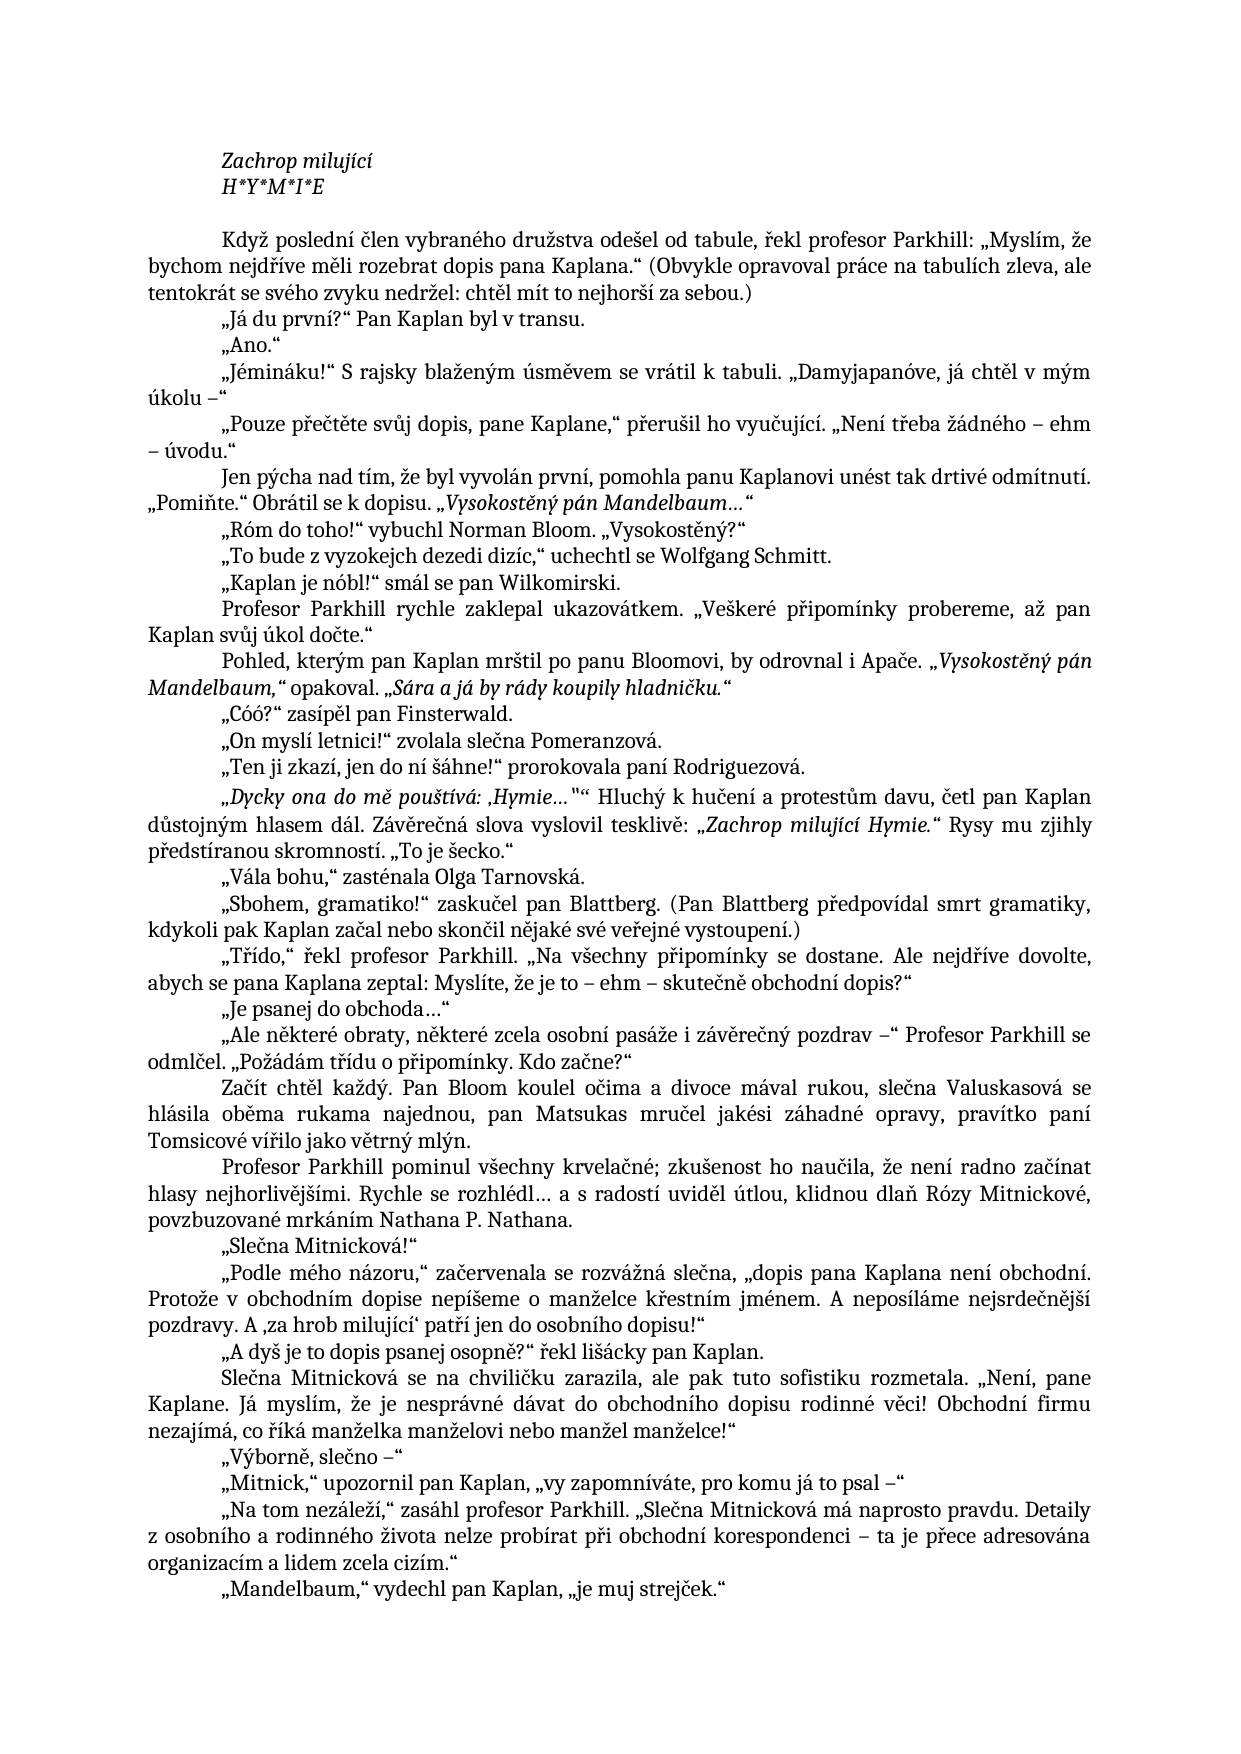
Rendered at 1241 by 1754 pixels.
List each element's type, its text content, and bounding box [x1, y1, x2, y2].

text „Podle mého názoru,“ začervenala se rozvážná slečna, „dopis pana Kaplana není obchodní. Protože v obchodním dopise nepíšeme o manželce křestním jménem. A neposíláme nejsrdečnější pozdravy. A ‚za hrob milující‘ patří jen do osobního dopisu!“ [148, 1259, 1093, 1338]
text Slečna Mitnicková se na chviličku zarazila, ale pak tuto sofistiku rozmetala. „Není, pane Kaplane. Já myslím, že je nesprávné dávat do obchodního dopisu rodinné věci! Obchodní firmu nezajímá, co říká manželka manželovi nebo manžel manželce!“ [148, 1365, 1093, 1444]
text Zachrop milující [148, 148, 1093, 174]
text „Dycky ona do mě pouštívá: ‚Hymie…‟“ Hluchý k hučení a protestům davu, četl pan Kaplan důstojným hlasem dál. Závěrečná slova vyslovil tesklivě: „Zachrop milující Hymie.“ Rysy mu zjihly předstíranou skromností. „To je šecko.“ [148, 780, 1093, 864]
text „To bude z vyzokejch dezedi dizíc,“ uchechtl se Wolfgang Schmitt. [148, 543, 1093, 569]
text „Vála bohu,“ zasténala Olga Tarnovská. [148, 864, 1093, 890]
text „Na tom nezáleží,“ zasáhl profesor Parkhill. „Slečna Mitnicková má naprosto pravdu. Detaily z osobního a rodinného života nelze probírat při obchodní korespondenci – ta je přece adresována organizacím a lidem zcela cizím.“ [148, 1497, 1093, 1576]
text „Já du první?“ Pan Kaplan byl v transu. [148, 306, 1093, 332]
text „A dyš je to dopis psanej osopně?“ řekl lišácky pan Kaplan. [148, 1338, 1093, 1365]
text „Je psanej do obchoda…“ [148, 996, 1093, 1022]
text Začít chtěl každý. Pan Bloom koulel očima a divoce mával rukou, slečna Valuskasová se hlásila oběma rukama najednou, pan Matsukas mručel jakési záhadné opravy, pravítko paní Tomsicové vířilo jako větrný mlýn. [148, 1075, 1093, 1154]
text „Ano.“ [148, 332, 1093, 358]
text Profesor Parkhill pominul všechny krvelačné; zkušenost ho naučila, že není radno začínat hlasy nejhorlivějšími. Rychle se rozhlédl… a s radostí uviděl útlou, klidnou dlaň Rózy Mitnickové, povzbuzované mrkáním Nathana P. Nathana. [148, 1154, 1093, 1233]
text Pohled, kterým pan Kaplan mrštil po panu Bloomovi, by odrovnal i Apače. „Vysokostěný pán Mandelbaum,“ opakoval. „Sára a já by rády koupily hladničku.“ [148, 648, 1093, 701]
text „Kaplan je nóbl!“ smál se pan Wilkomirski. [148, 569, 1093, 596]
text „Třído,“ řekl profesor Parkhill. „Na všechny připomínky se dostane. Ale nejdříve dovolte, abych se pana Kaplana zeptal: Myslíte, že je to – ehm – skutečně obchodní dopis?“ [148, 943, 1093, 996]
text „Mitnick,“ upozornil pan Kaplan, „vy zapomníváte, pro komu já to psal –“ [148, 1470, 1093, 1497]
text „Jémináku!“ S rajsky blaženým úsměvem se vrátil k tabuli. „Damyjapanóve, já chtěl v mým úkolu –“ [148, 358, 1093, 411]
text Profesor Parkhill rychle zaklepal ukazovátkem. „Veškeré připomínky probereme, až pan Kaplan svůj úkol dočte.“ [148, 596, 1093, 648]
text „Pouze přečtěte svůj dopis, pane Kaplane,“ přerušil ho vyučující. „Není třeba žádného – ehm – úvodu.“ [148, 411, 1093, 464]
text „Slečna Mitnicková!“ [148, 1233, 1093, 1259]
text „Sbohem, gramatiko!“ zaskučel pan Blattberg. (Pan Blattberg předpovídal smrt gramatiky, kdykoli pak Kaplan začal nebo skončil nějaké své veřejné vystoupení.) [148, 890, 1093, 943]
text Když poslední člen vybraného družstva odešel od tabule, řekl profesor Parkhill: „Myslím, že bychom nejdříve měli rozebrat dopis pana Kaplana.“ (Obvykle opravoval práce na tabulích zleva, ale tentokrát se svého zvyku nedržel: chtěl mít to nejhorší za sebou.) [148, 227, 1093, 306]
text „Výborně, slečno –“ [148, 1444, 1093, 1470]
text „Ale některé obraty, některé zcela osobní pasáže i závěrečný pozdrav –“ Profesor Parkhill se odmlčel. „Požádám třídu o připomínky. Kdo začne?“ [148, 1022, 1093, 1075]
text „Róm do toho!“ vybuchl Norman Bloom. „Vysokostěný?“ [148, 517, 1093, 543]
text „Mandelbaum,“ vydechl pan Kaplan, „je muj strejček.“ [148, 1576, 1093, 1602]
text „Ten ji zkazí, jen do ní šáhne!“ prorokovala paní Rodriguezová. [148, 754, 1093, 780]
text Jen pýcha nad tím, že byl vyvolán první, pomohla panu Kaplanovi unést tak drtivé odmítnutí. „Pomiňte.“ Obrátil se k dopisu. „Vysokostěný pán Mandelbaum…“ [148, 464, 1093, 517]
text „On myslí letnici!“ zvolala slečna Pomeranzová. [148, 727, 1093, 754]
text „Cóó?“ zasípěl pan Finsterwald. [148, 701, 1093, 727]
text H*Y*M*I*E [148, 174, 1093, 200]
